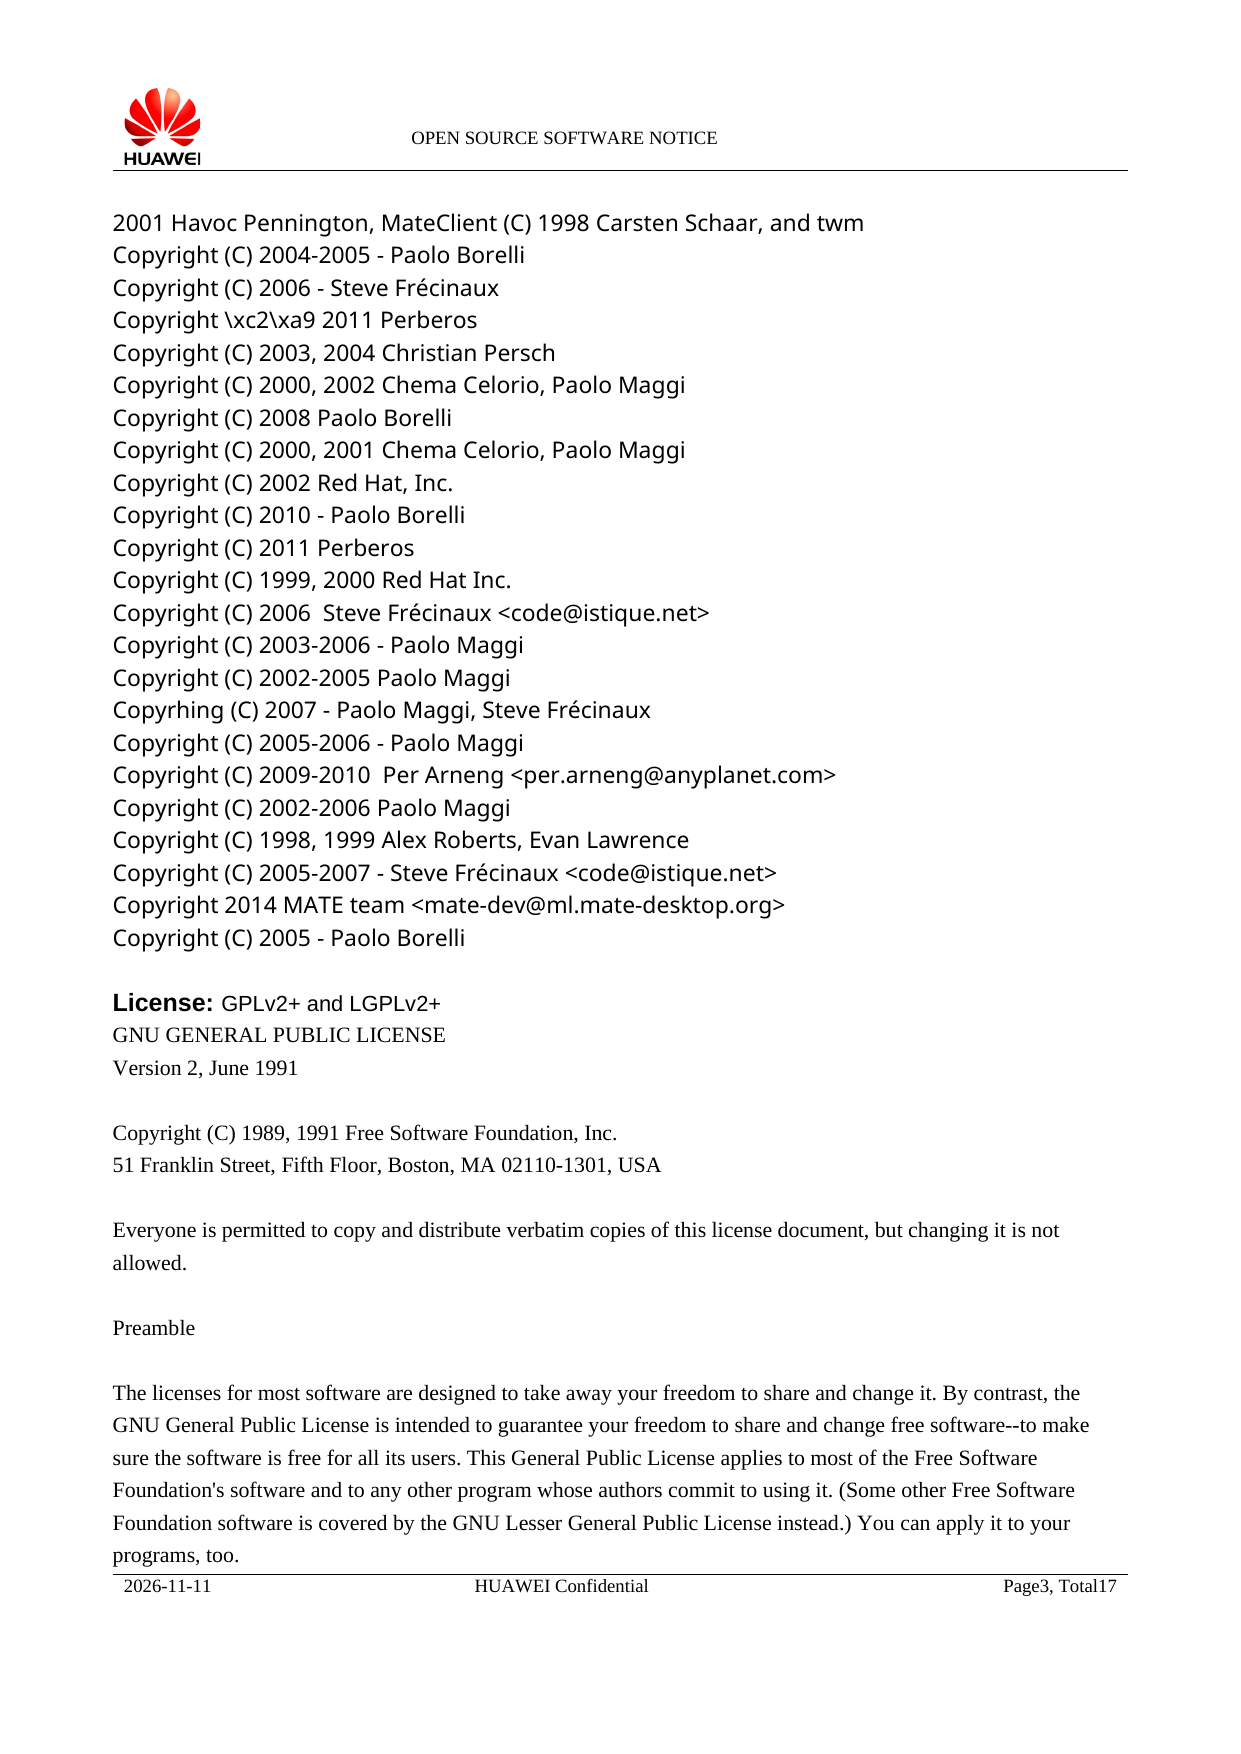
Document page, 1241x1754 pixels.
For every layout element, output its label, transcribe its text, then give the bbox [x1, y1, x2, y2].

picture [124, 88, 201, 165]
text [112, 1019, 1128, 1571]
text License: GPLv2+ and LGPLv2+ [112, 986, 1128, 1019]
